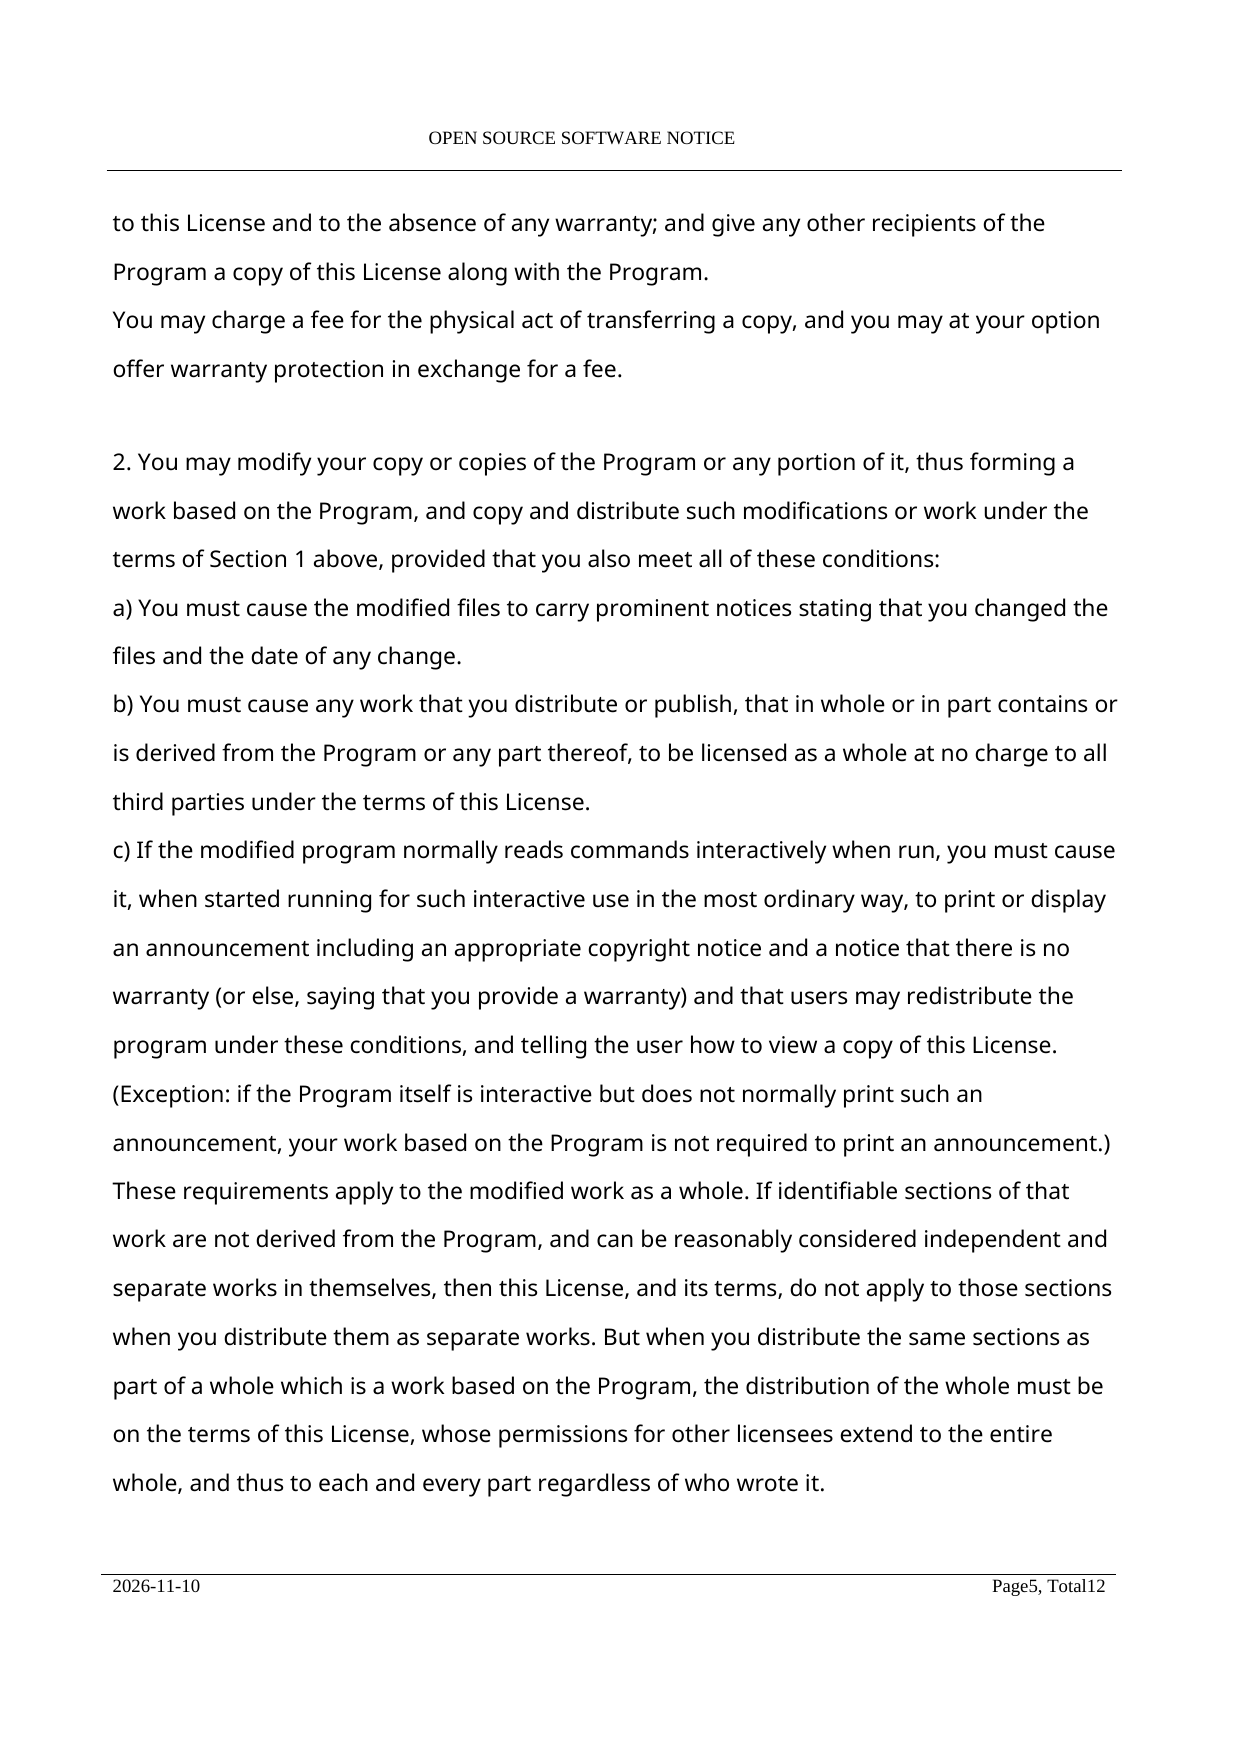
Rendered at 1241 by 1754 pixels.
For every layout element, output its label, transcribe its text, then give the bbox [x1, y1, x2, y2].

text These requirements apply to the modified work as a whole. If identifiable sections of that work are not derived from the Program, and can be reasonably considered independent and separate works in themselves, then this License, and its terms, do not apply to those sections when you distribute them as separate works. But when you distribute the same sections as part of a whole which is a work based on the Program, the distribution of the whole must be on the terms of this License, whose permissions for other licensees extend to the entire whole, and thus to each and every part regardless of who wrote it. [112, 1174, 1128, 1499]
text c) If the modified program normally reads commands interactively when run, you must cause it, when started running for such interactive use in the most ordinary way, to print or display an announcement including an appropriate copyright notice and a notice that there is no warranty (or else, saying that you provide a warranty) and that users may redistribute the program under these conditions, and telling the user how to view a copy of this License. (Exception: if the Program itself is interactive but does not normally print such an announcement, your work based on the Program is not required to print an announcement.) [112, 833, 1128, 1158]
text 2. You may modify your copy or copies of the Program or any portion of it, thus forming a work based on the Program, and copy and distribute such modifications or work under the terms of Section 1 above, provided that you also meet all of these conditions: [112, 445, 1128, 575]
text b) You must cause any work that you distribute or publish, that in whole or in part contains or is derived from the Program or any part thereof, to be licensed as a whole at no charge to all third parties under the terms of this License. [112, 688, 1128, 818]
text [112, 206, 1128, 288]
text You may charge a fee for the physical act of transferring a copy, and you may at your option offer warranty protection in exchange for a fee. [112, 303, 1128, 384]
text a) You must cause the modified files to carry prominent notices stating that you changed the files and the date of any change. [112, 591, 1128, 672]
